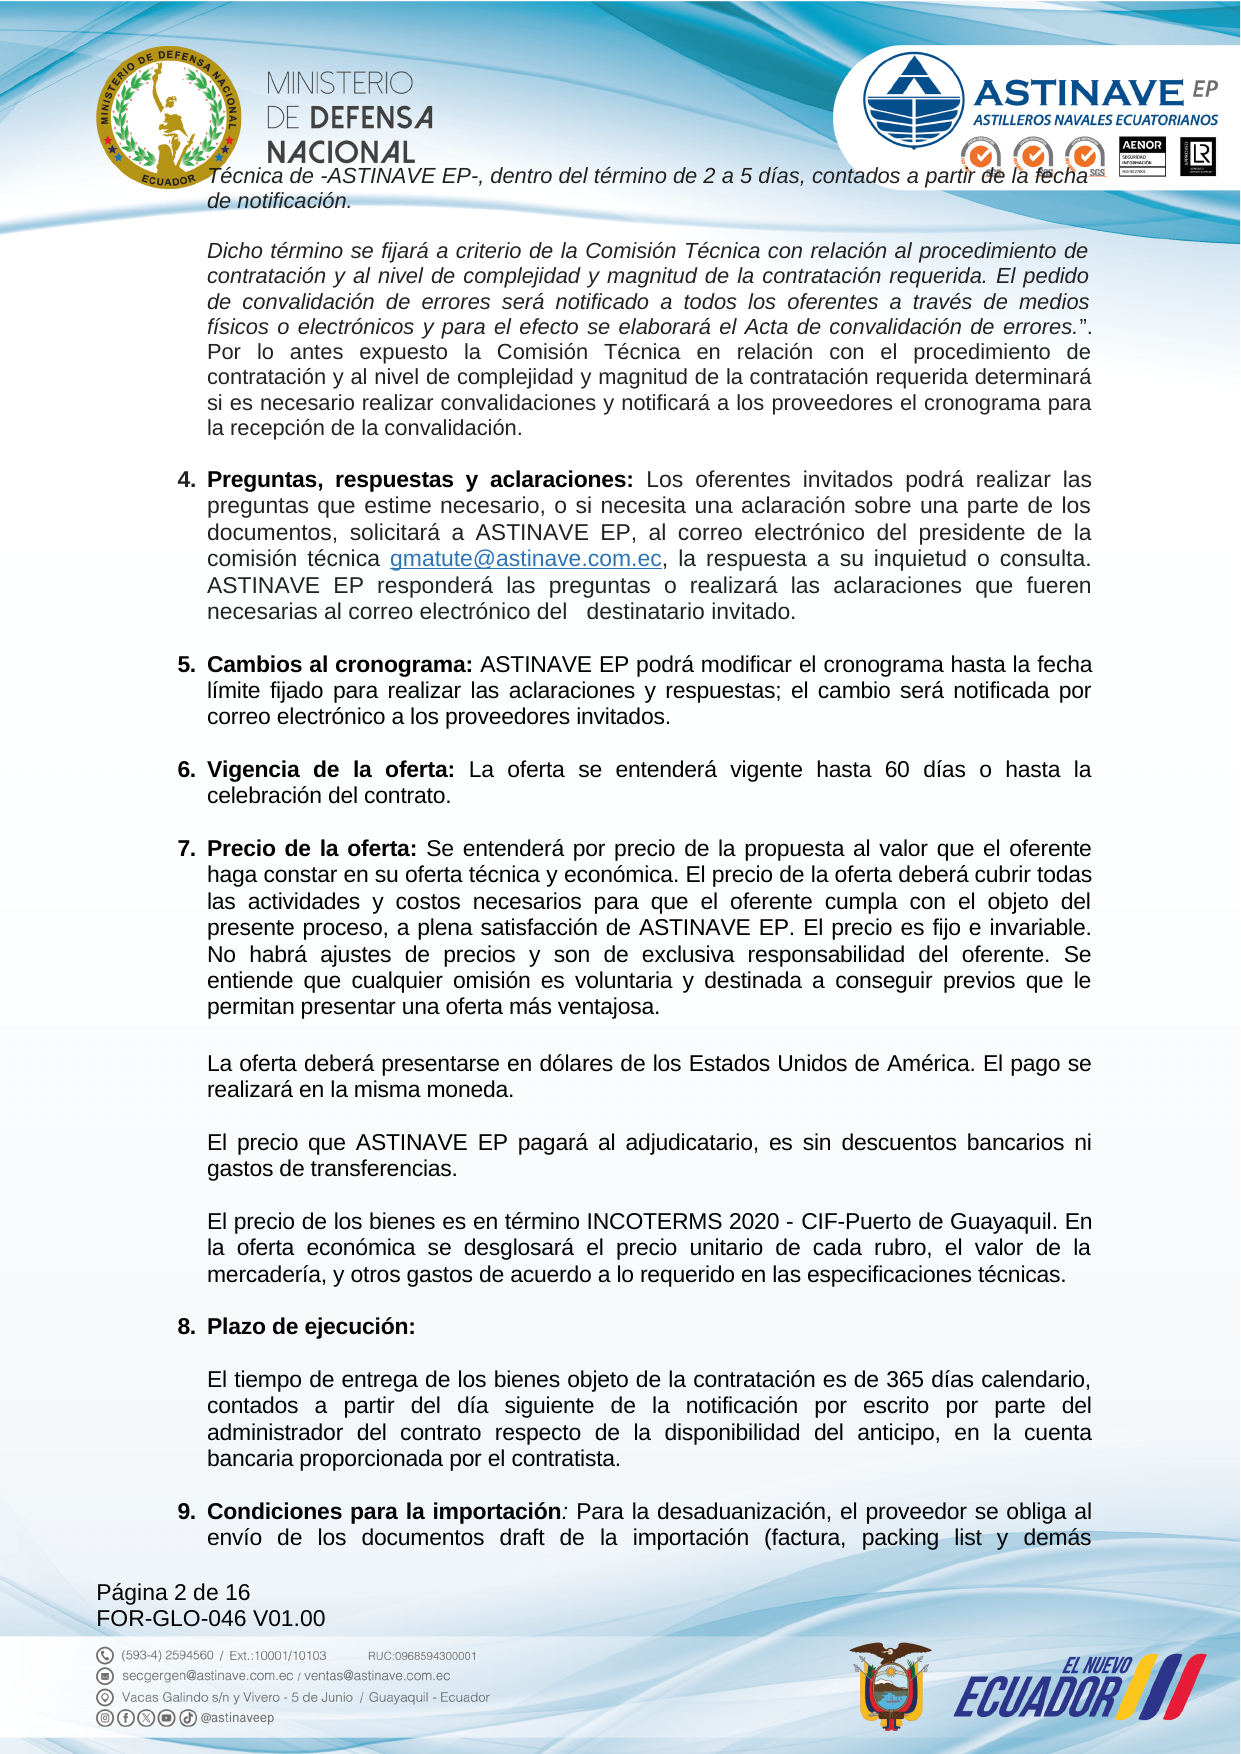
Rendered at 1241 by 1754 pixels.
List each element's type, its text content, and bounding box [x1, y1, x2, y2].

list Vigencia de la oferta: La oferta se entenderá vigente hasta 60 días o hasta la celebración del contrato. [177, 756, 1092, 809]
text Dicho término se fijará a criterio de la Comisión Técnica con relación al procedimiento de contratación y al nivel de complejidad y magnitud de la contratación requerida. El pedido de convalidación de errores será notificado a todos los oferentes a través de medios físicos o electrónicos y para el efecto se elaborará el Acta de convalidación de errores.”. Por lo antes expuesto la Comisión Técnica en relación con el procedimiento de contratación y al nivel de complejidad y magnitud de la contratación requerida determinará si es necesario realizar convalidaciones y notificará a los proveedores el cronograma para la recepción de la convalidación. [207, 238, 1092, 440]
text El tiempo de entrega de los bienes objeto de la contratación es de 365 días calendario, contados a partir del día siguiente de la notificación por escrito por parte del administrador del contrato respecto de la disponibilidad del anticipo, en la cuenta bancaria proporcionada por el contratista. [207, 1366, 1092, 1471]
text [207, 162, 1092, 213]
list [177, 1498, 1092, 1551]
text El precio que ASTINAVE EP pagará al adjudicatario, es sin descuentos bancarios ni gastos de transferencias. [207, 1129, 1092, 1182]
picture [0, 1, 1241, 1754]
text La oferta deberá presentarse en dólares de los Estados Unidos de América. El pago se realizará en la misma moneda. [207, 1050, 1092, 1102]
list Precio de la oferta: Se entenderá por precio de la propuesta al valor que el oferente haga constar en su oferta técnica y económica. El precio de la oferta deberá cubrir todas las actividades y costos necesarios para que el oferente cumpla con el objeto del presente proceso, a plena satisfacción de ASTINAVE EP. El precio es fijo e invariable. No habrá ajustes de precios y son de exclusiva responsabilidad del oferente. Se entiende que cualquier omisión es voluntaria y destinada a conseguir previos que le permitan presentar una oferta más ventajosa. [177, 835, 1092, 1019]
list Cambios al cronograma: ASTINAVE EP podrá modificar el cronograma hasta la fecha límite fijado para realizar las aclaraciones y respuestas; el cambio será notificada por correo electrónico a los proveedores invitados. [177, 651, 1092, 730]
list Preguntas, respuestas y aclaraciones: Los oferentes invitados podrá realizar las preguntas que estime necesario, o si necesita una aclaración sobre una parte de los documentos, solicitará a ASTINAVE EP, al correo electrónico del presidente de la comisión técnica gmatute@astinave.com.ec, la respuesta a su inquietud o consulta. ASTINAVE EP responderá las preguntas o realizará las aclaraciones que fueren necesarias al correo electrónico del destinatario invitado. [177, 466, 1092, 624]
list Plazo de ejecución: [177, 1313, 1092, 1340]
text El precio de los bienes es en término INCOTERMS 2020 - CIF-Puerto de Guayaquil. En la oferta económica se desglosará el precio unitario de cada rubro, el valor de la mercadería, y otros gastos de acuerdo a lo requerido en las especificaciones técnicas. [207, 1208, 1092, 1287]
